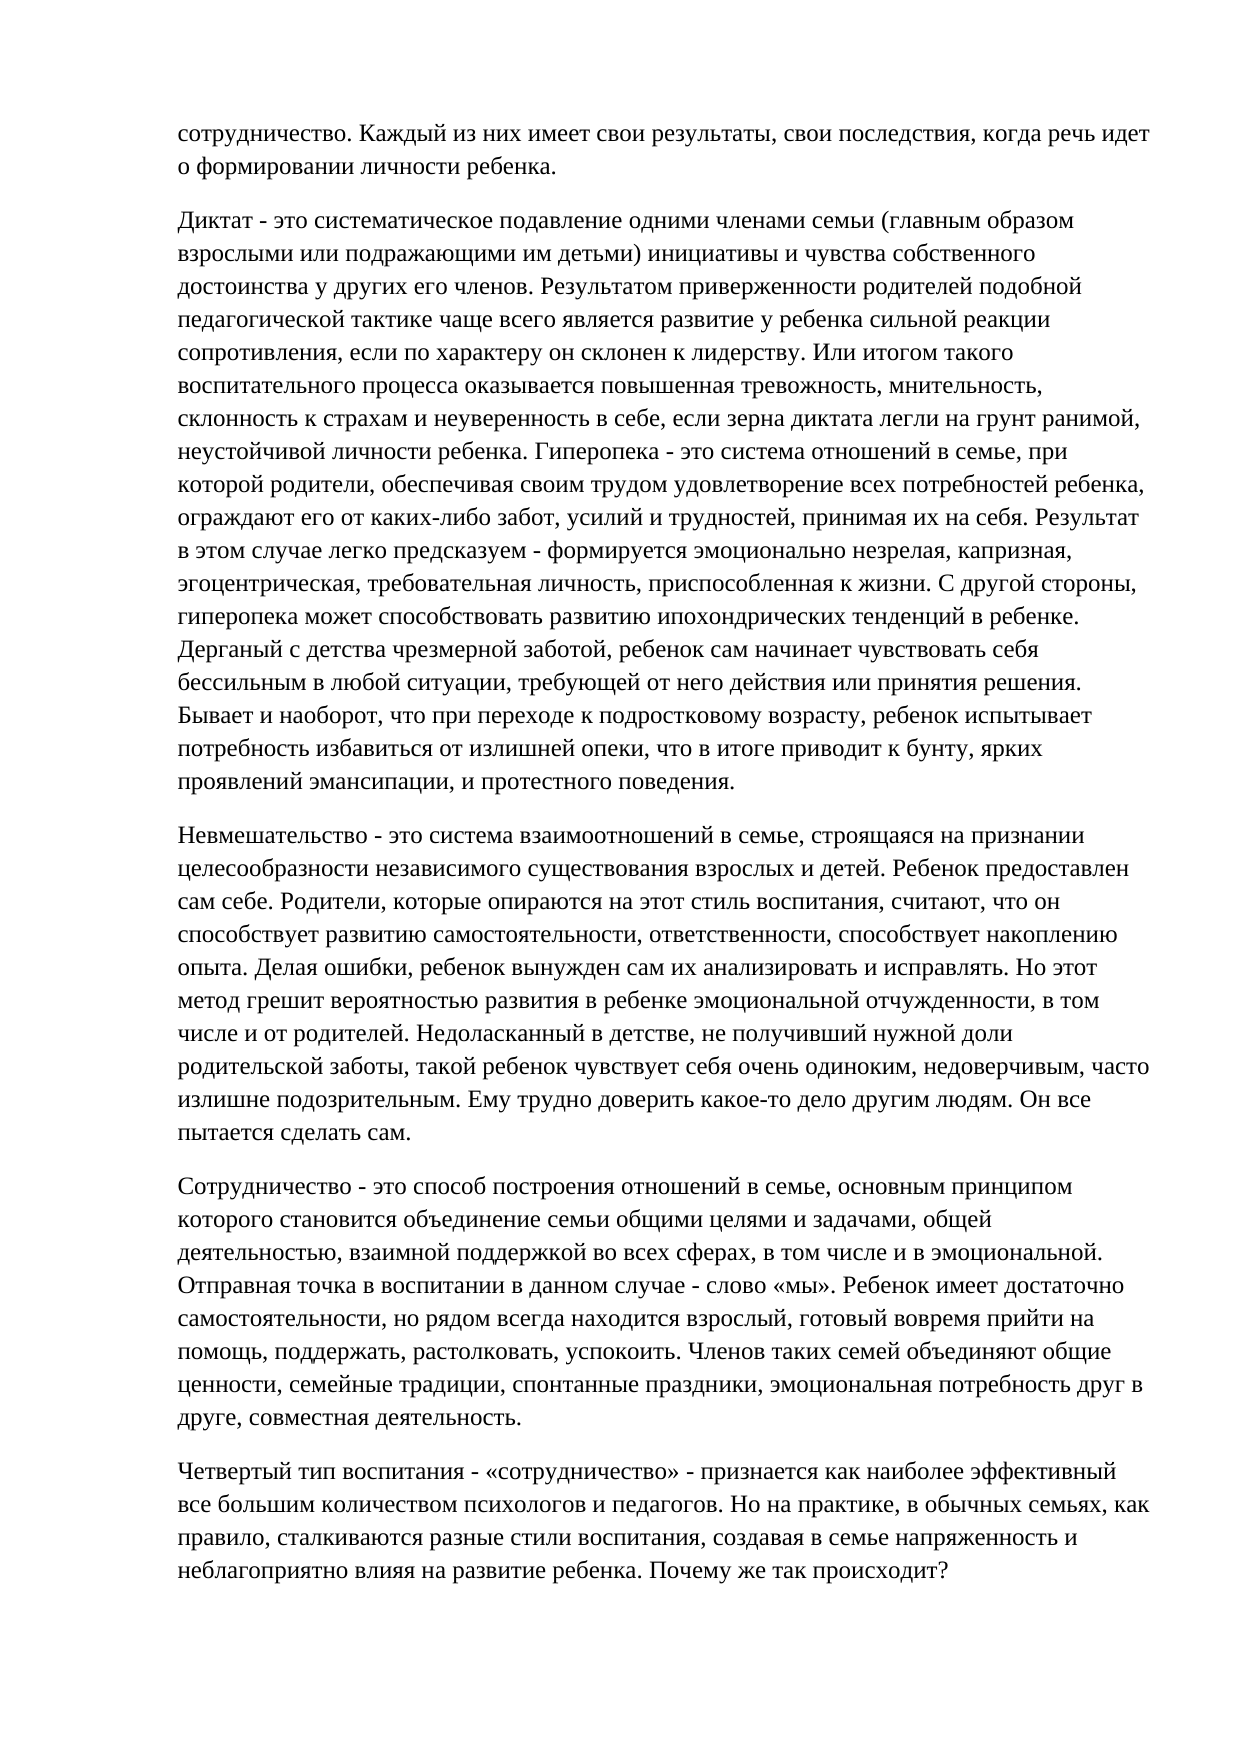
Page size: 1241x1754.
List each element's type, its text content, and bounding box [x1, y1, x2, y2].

text Диктат - это систематическое подавление одними членами семьи (главным образом взрослыми или подражающими им детьми) инициативы и чувства собственного достоинства у других его членов. Результатом приверженности родителей подобной педагогической тактике чаще всего является развитие у ребенка сильной реакции сопротивления, если по характеру он склонен к лидерству. Или итогом такого воспитательного процесса оказывается повышенная тревожность, мнительность, склонность к страхам и неуверенность в себе, если зерна диктата легли на грунт ранимой, неустойчивой личности ребенка. Гиперопека - это система отношений в семье, при которой родители, обеспечивая своим трудом удовлетворение всех потребностей ребенка, ограждают его от каких-либо забот, усилий и трудностей, принимая их на себя. Результат в этом случае легко предсказуем - формируется эмоционально незрелая, капризная, эгоцентрическая, требовательная личность, приспособленная к жизни. С другой стороны, гиперопека может способствовать развитию ипохондрических тенденций в ребенке. Дерганый с детства чрезмерной заботой, ребенок сам начинает чувствовать себя бессильным в любой ситуации, требующей от него действия или принятия решения. Бывает и наоборот, что при переходе к подростковому возрасту, ребенок испытывает потребность избавиться от излишней опеки, что в итоге приводит к бунту, ярких проявлений эмансипации, и протестного поведения. [177, 205, 1152, 795]
text Невмешательство - это система взаимоотношений в семье, строящаяся на признании целесообразности независимого существования взрослых и детей. Ребенок предоставлен сам себе. Родители, которые опираются на этот стиль воспитания, считают, что он способствует развитию самостоятельности, ответственности, способствует накоплению опыта. Делая ошибки, ребенок вынужден сам их анализировать и исправлять. Но этот метод грешит вероятностью развития в ребенке эмоциональной отчужденности, в том числе и от родителей. Недоласканный в детстве, не получивший нужной доли родительской заботы, такой ребенок чувствует себя очень одиноким, недоверчивым, часто излишне подозрительным. Ему трудно доверить какое-то дело другим людям. Он все пытается сделать сам. [177, 820, 1152, 1146]
text Четвертый тип воспитания - «сотрудничество» - признается как наиболее эффективный все большим количеством психологов и педагогов. Но на практике, в обычных семьях, как правило, сталкиваются разные стили воспитания, создавая в семье напряженность и неблагоприятно влияя на развитие ребенка. Почему же так происходит? [177, 1456, 1152, 1584]
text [177, 118, 1152, 180]
text Сотрудничество - это способ построения отношений в семье, основным принципом которого становится объединение семьи общими целями и задачами, общей деятельностью, взаимной поддержкой во всех сферах, в том числе и в эмоциональной. Отправная точка в воспитании в данном случае - слово «мы». Ребенок имеет достаточно самостоятельности, но рядом всегда находится взрослый, готовый вовремя прийти на помощь, поддержать, растолковать, успокоить. Членов таких семей объединяют общие ценности, семейные традиции, спонтанные праздники, эмоциональная потребность друг в друге, совместная деятельность. [177, 1171, 1152, 1431]
